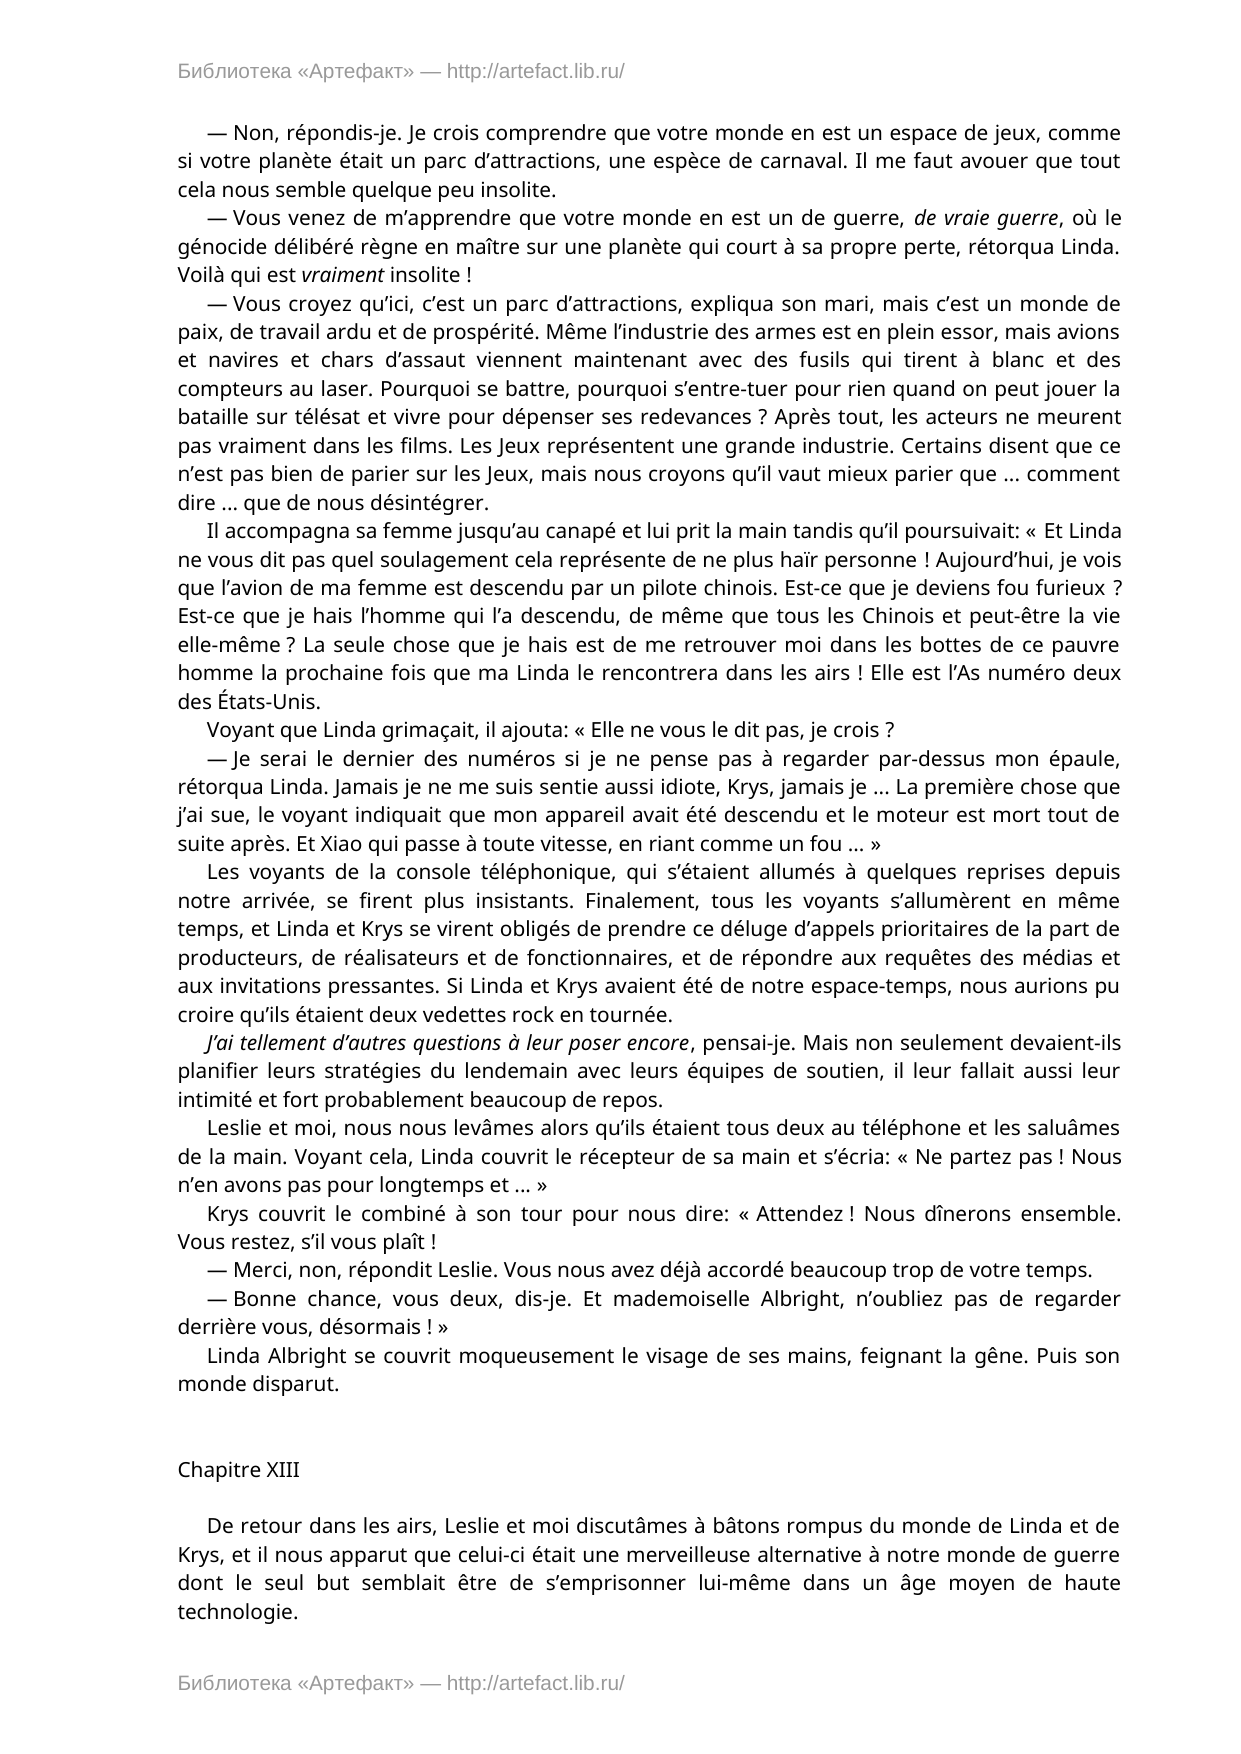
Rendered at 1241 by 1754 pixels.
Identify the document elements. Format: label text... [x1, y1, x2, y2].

text Les voyants de la console téléphonique, qui s’étaient allumés à quelques reprises depuis notre arrivée, se firent plus insistants. Finalement, tous les voyants s’allumèrent en même temps, et Linda et Krys se virent obligés de prendre ce déluge d’appels prioritaires de la part de producteurs, de réalisateurs et de fonctionnaires, et de répondre aux requêtes des médias et aux invitations pressantes. Si Linda et Krys avaient été de notre espace-temps, nous aurions pu croire qu’ils étaient deux vedettes rock en tournée. [177, 857, 1122, 1028]
subtitle Chapitre XIII [177, 1455, 1122, 1483]
text — Non, répondis-je. Je crois comprendre que votre monde en est un espace de jeux, comme si votre planète était un parc d’attractions, une espèce de carnaval. Il me faut avouer que tout cela nous semble quelque peu insolite. [177, 118, 1122, 203]
text Linda Albright se couvrit moqueusement le visage de ses mains, feignant la gêne. Puis son monde disparut. [177, 1341, 1122, 1398]
text J’ai tellement d’autres questions à leur poser encore, pensai-je. Mais non seulement devaient-ils planifier leurs stratégies du lendemain avec leurs équipes de soutien, il leur fallait aussi leur intimité et fort probablement beaucoup de repos. [177, 1028, 1122, 1113]
text — Bonne chance, vous deux, dis-je. Et mademoiselle Albright, n’oubliez pas de regarder derrière vous, désormais ! » [177, 1284, 1122, 1341]
text De retour dans les airs, Leslie et moi discutâmes à bâtons rompus du monde de Linda et de Krys, et il nous apparut que celui-ci était une merveilleuse alternative à notre monde de guerre dont le seul but semblait être de s’emprisonner lui-même dans un âge moyen de haute technologie. [177, 1512, 1122, 1625]
text — Merci, non, répondit Leslie. Vous nous avez déjà accordé beaucoup trop de votre temps. [177, 1256, 1122, 1284]
text Voyant que Linda grimaçait, il ajouta: « Elle ne vous le dit pas, je crois ? [177, 715, 1122, 744]
text — Je serai le dernier des numéros si je ne pense pas à regarder par-dessus mon épaule, rétorqua Linda. Jamais je ne me suis sentie aussi idiote, Krys, jamais je ... La première chose que j’ai sue, le voyant indiquait que mon appareil avait été descendu et le moteur est mort tout de suite après. Et Xiao qui passe à toute vitesse, en riant comme un fou ... » [177, 744, 1122, 857]
text Leslie et moi, nous nous levâmes alors qu’ils étaient tous deux au téléphone et les saluâmes de la main. Voyant cela, Linda couvrit le récepteur de sa main et s’écria: « Ne partez pas ! Nous n’en avons pas pour longtemps et ... » [177, 1113, 1122, 1199]
text — Vous venez de m’apprendre que votre monde en est un de guerre, de vraie guerre, où le génocide délibéré règne en maître sur une planète qui court à sa propre perte, rétorqua Linda. Voilà qui est vraiment insolite ! [177, 203, 1122, 289]
text Il accompagna sa femme jusqu’au canapé et lui prit la main tandis qu’il poursuivait: « Et Linda ne vous dit pas quel soulagement cela représente de ne plus haïr personne ! Aujourd’hui, je vois que l’avion de ma femme est descendu par un pilote chinois. Est-ce que je deviens fou furieux ? Est-ce que je hais l’homme qui l’a descendu, de même que tous les Chinois et peut-être la vie elle-même ? La seule chose que je hais est de me retrouver moi dans les bottes de ce pauvre homme la prochaine fois que ma Linda le rencontrera dans les airs ! Elle est l’As numéro deux des États-Unis. [177, 516, 1122, 715]
text Krys couvrit le combiné à son tour pour nous dire: « Attendez ! Nous dînerons ensemble. Vous restez, s’il vous plaît ! [177, 1199, 1122, 1256]
text — Vous croyez qu’ici, c’est un parc d’attractions, expliqua son mari, mais c’est un monde de paix, de travail ardu et de prospérité. Même l’industrie des armes est en plein essor, mais avions et navires et chars d’assaut viennent maintenant avec des fusils qui tirent à blanc et des compteurs au laser. Pourquoi se battre, pourquoi s’entre-tuer pour rien quand on peut jouer la bataille sur télésat et vivre pour dépenser ses redevances ? Après tout, les acteurs ne meurent pas vraiment dans les films. Les Jeux représentent une grande industrie. Certains disent que ce n’est pas bien de parier sur les Jeux, mais nous croyons qu’il vaut mieux parier que ... comment dire ... que de nous désintégrer. [177, 289, 1122, 516]
